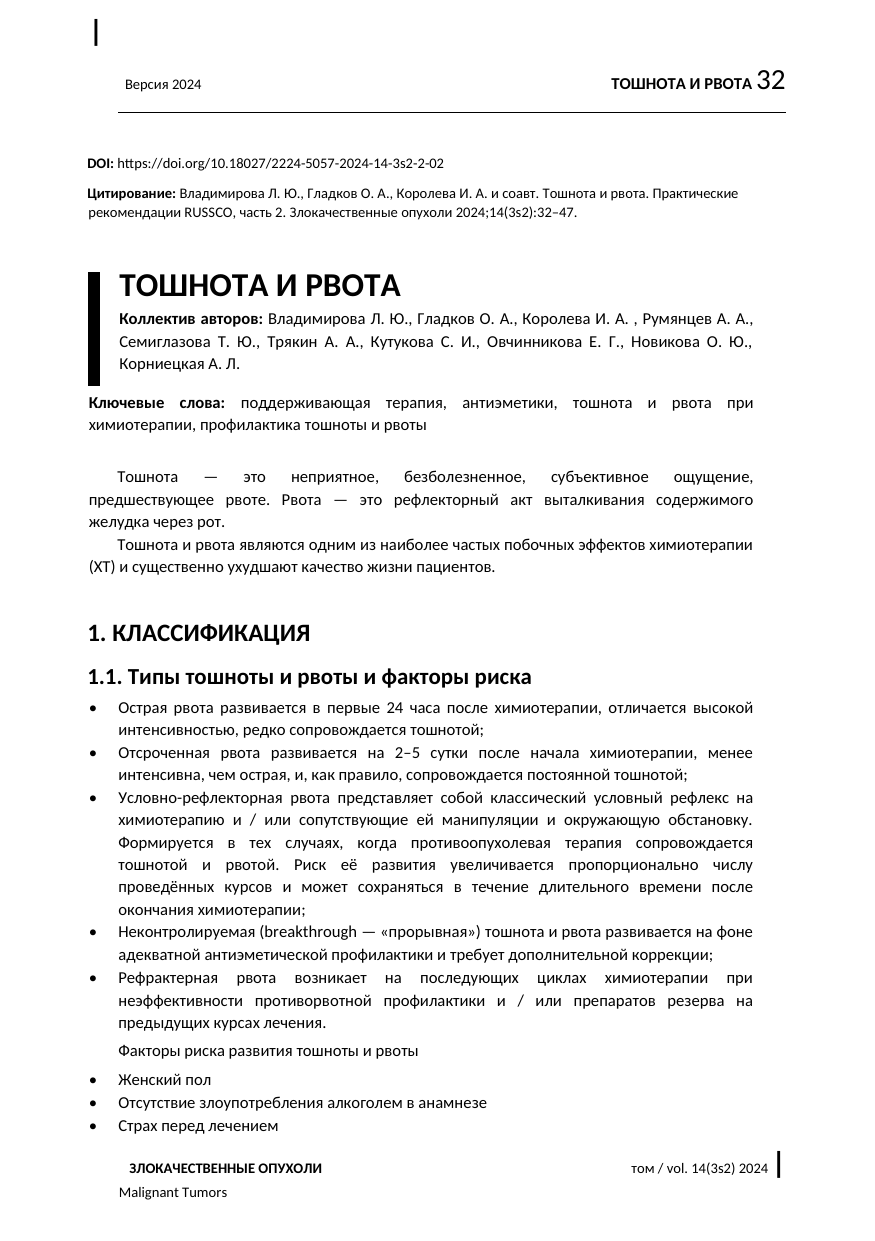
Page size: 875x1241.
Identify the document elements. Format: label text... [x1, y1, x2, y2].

list Условно-рефлекторная рвота представляет собой классический условный рефлекс на химиотерапию и / или сопутствующие ей манипуляции и окружающую обстановку. Формируется в тех случаях, когда противоопухолевая терапия сопровождается тошнотой и рвотой. Риск её развития увеличивается пропорционально числу проведённых курсов и может сохраняться в течение длительного времени после окончания химиотерапии; [88, 787, 754, 919]
subtitle ТОШНОТА И РВОТА [88, 264, 756, 305]
text Коллектив авторов: Владимирова Л. Ю., Гладков О. А., Королева И. А. , Румянцев А. А., Семиглазова Т. Ю., Трякин А. А., Кутукова С. И., Овчинникова Е. Г., Новикова О. Ю., Корниецкая А. Л. [100, 309, 754, 373]
text Тошнота и рвота являются одним из наиболее частых побочных эффектов химиотерапии (ХТ) и существенно ухудшают качество жизни пациентов. [88, 534, 754, 577]
subtitle 1.1. Типы тошноты и рвоты и факторы риска [87, 662, 752, 690]
list Женский пол [88, 1069, 754, 1090]
text Факторы риска развития тошноты и рвоты [118, 1041, 754, 1061]
text DOI: https://doi.org/10.18027/2224-5057-2024-14-3s2-2-02 [87, 154, 756, 172]
list Неконтролируемая (breakthrough — «прорывная») тошнота и рвота развивается на фоне адекватной антиэметической профилактики и требует дополнительной коррекции; [88, 922, 754, 965]
list Отсроченная рвота развивается на 2–5 сутки после начала химиотерапии, менее интенсивна, чем острая, и, как правило, сопровождается постоянной тошнотой; [88, 742, 754, 785]
list Отсутствие злоупотребления алкоголем в анамнезе [88, 1092, 754, 1113]
text Ключевые слова: поддерживающая терапия, антиэметики, тошнота и рвота при химиотерапии, профилактика тошноты и рвоты [88, 392, 754, 434]
list Рефрактерная рвота возникает на последующих циклах химиотерапии при неэффективности противорвотной профилактики и / или препаратов резерва на предыдущих курсах лечения. [88, 967, 754, 1032]
list Острая рвота развивается в первые 24 часа после химиотерапии, отличается высокой интенсивностью, редко сопровождается тошнотой; [88, 697, 754, 739]
list Страх перед лечением [88, 1115, 754, 1136]
subtitle 1. КЛАССИФИКАЦИЯ [87, 617, 752, 648]
text Тошнота — это неприятное, безболезненное, субъективное ощущение, предшествующее рвоте. Рвота — это рефлекторный акт выталкивания содержимого желудка через рот. [88, 467, 754, 532]
text Цитирование: Владимирова Л. Ю., Гладков О. А., Королева И. А. и соавт. Тошнота и рвота. Практические рекомендации RUSSCO, часть 2. Злокачественные опухоли 2024;14(3s2):32–47. [87, 184, 756, 221]
